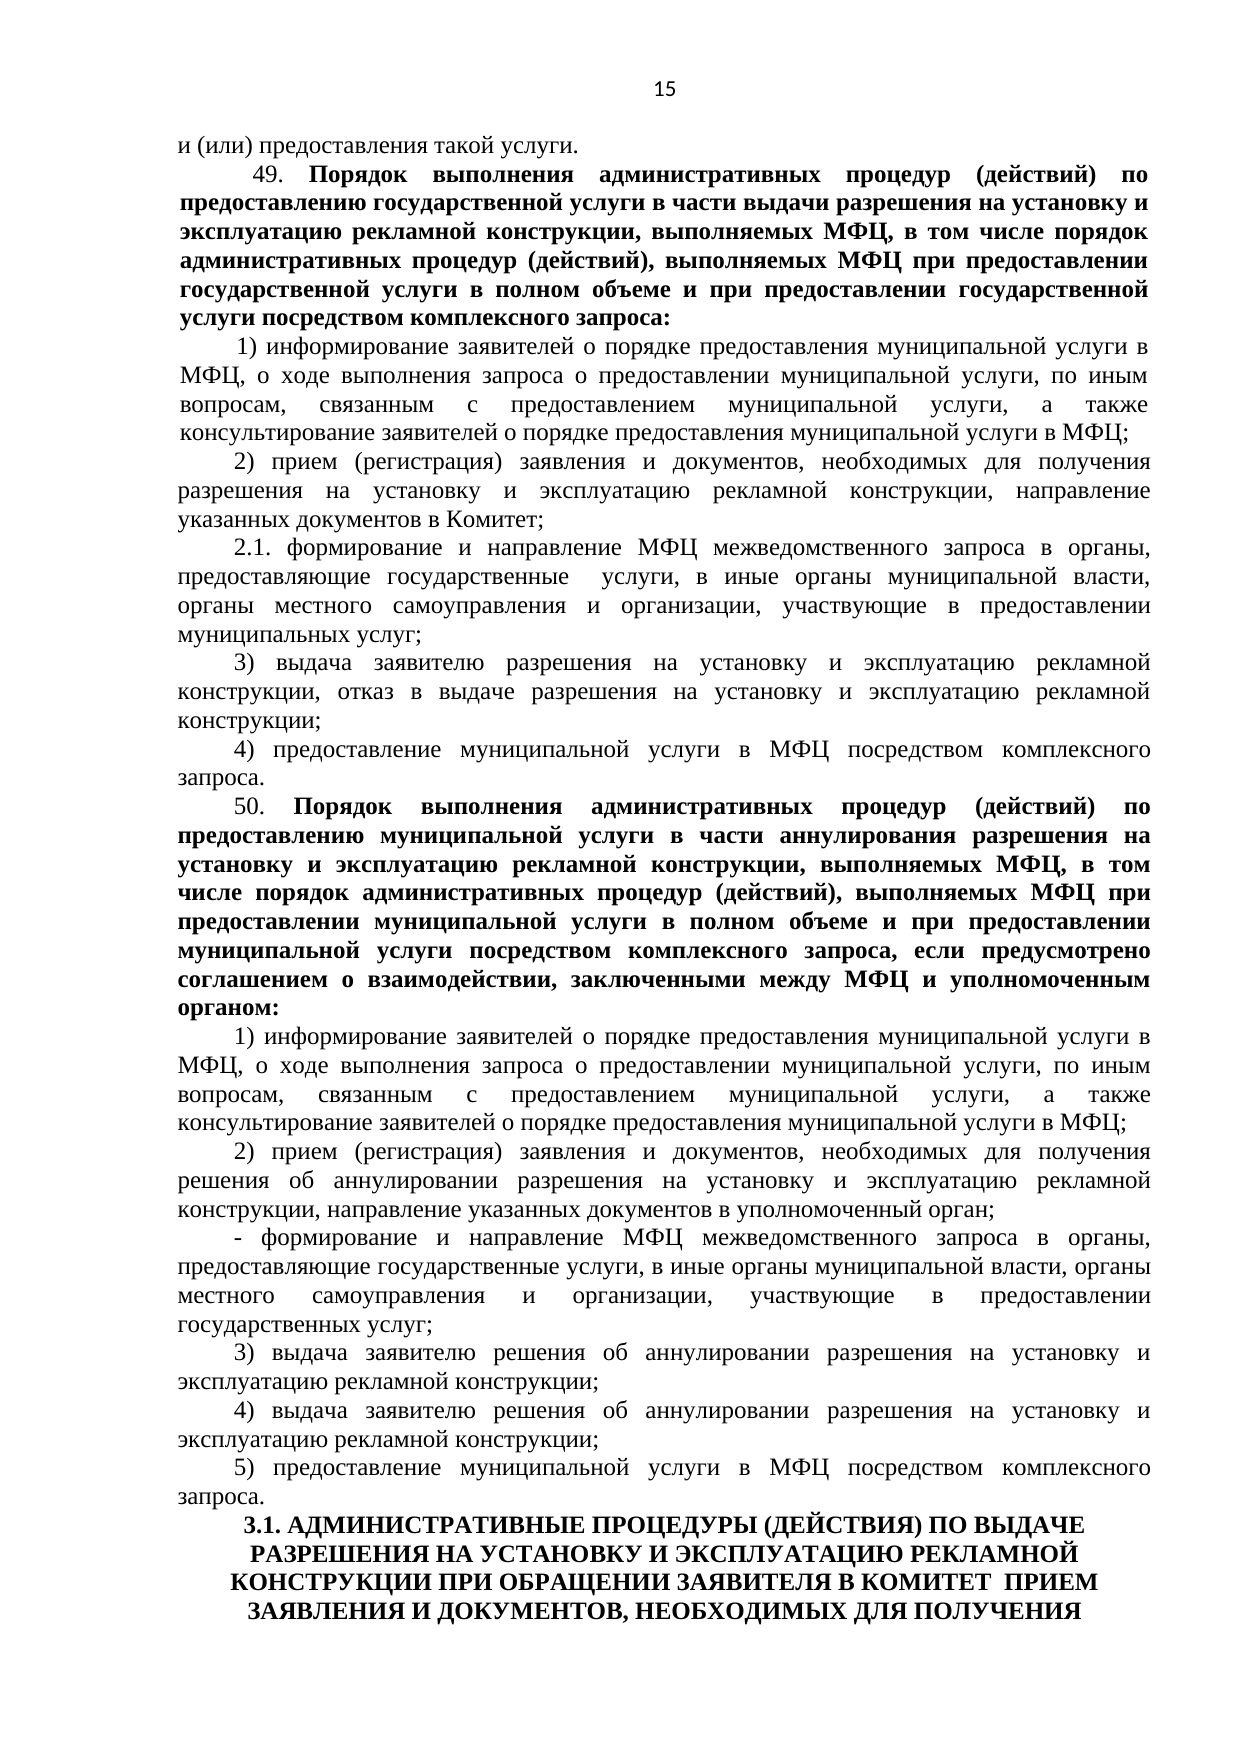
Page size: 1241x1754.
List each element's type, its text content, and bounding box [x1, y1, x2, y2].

text 49. Порядок выполнения административных процедур (действий) по предоставлению государственной услуги в части выдачи разрешения на установку и эксплуатацию рекламной конструкции, выполняемых МФЦ, в том числе порядок административных процедур (действий), выполняемых МФЦ при предоставлении государственной услуги в полном объеме и при предоставлении государственной услуги посредством комплексного запроса: [179, 159, 1149, 331]
text 3) выдача заявителю решения об аннулировании разрешения на установку и эксплуатацию рекламной конструкции; [177, 1337, 1152, 1395]
text 1) информирование заявителей о порядке предоставления муниципальной услуги в МФЦ, о ходе выполнения запроса о предоставлении муниципальной услуги, по иным вопросам, связанным с предоставлением муниципальной услуги, а также консультирование заявителей о порядке предоставления муниципальной услуги в МФЦ; [179, 331, 1149, 446]
text 2) прием (регистрация) заявления и документов, необходимых для получения разрешения на установку и эксплуатацию рекламной конструкции, направление указанных документов в Комитет; [177, 446, 1152, 532]
text 3) выдача заявителю разрешения на установку и эксплуатацию рекламной конструкции, отказ в выдаче разрешения на установку и эксплуатацию рекламной конструкции; [177, 647, 1152, 734]
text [177, 130, 1152, 159]
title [177, 1510, 1152, 1625]
text 2.1. формирование и направление МФЦ межведомственного запроса в органы, предоставляющие государственные услуги, в иные органы муниципальной власти, органы местного самоуправления и организации, участвующие в предоставлении муниципальных услуг; [177, 532, 1152, 647]
text - формирование и направление МФЦ межведомственного запроса в органы, предоставляющие государственные услуги, в иные органы муниципальной власти, органы местного самоуправления и организации, участвующие в предоставлении государственных услуг; [177, 1222, 1152, 1337]
text 2) прием (регистрация) заявления и документов, необходимых для получения решения об аннулировании разрешения на установку и эксплуатацию рекламной конструкции, направление указанных документов в уполномоченный орган; [177, 1136, 1152, 1222]
text 4) выдача заявителю решения об аннулировании разрешения на установку и эксплуатацию рекламной конструкции; [177, 1395, 1152, 1452]
text 50. Порядок выполнения административных процедур (действий) по предоставлению муниципальной услуги в части аннулирования разрешения на установку и эксплуатацию рекламной конструкции, выполняемых МФЦ, в том числе порядок административных процедур (действий), выполняемых МФЦ при предоставлении муниципальной услуги в полном объеме и при предоставлении муниципальной услуги посредством комплексного запроса, если предусмотрено соглашением о взаимодействии, заключенными между МФЦ и уполномоченным органом: [177, 791, 1152, 1021]
text 5) предоставление муниципальной услуги в МФЦ посредством комплексного запроса. [177, 1452, 1152, 1510]
text 1) информирование заявителей о порядке предоставления муниципальной услуги в МФЦ, о ходе выполнения запроса о предоставлении муниципальной услуги, по иным вопросам, связанным с предоставлением муниципальной услуги, а также консультирование заявителей о порядке предоставления муниципальной услуги в МФЦ; [177, 1021, 1152, 1136]
text 4) предоставление муниципальной услуги в МФЦ посредством комплексного запроса. [177, 734, 1152, 791]
